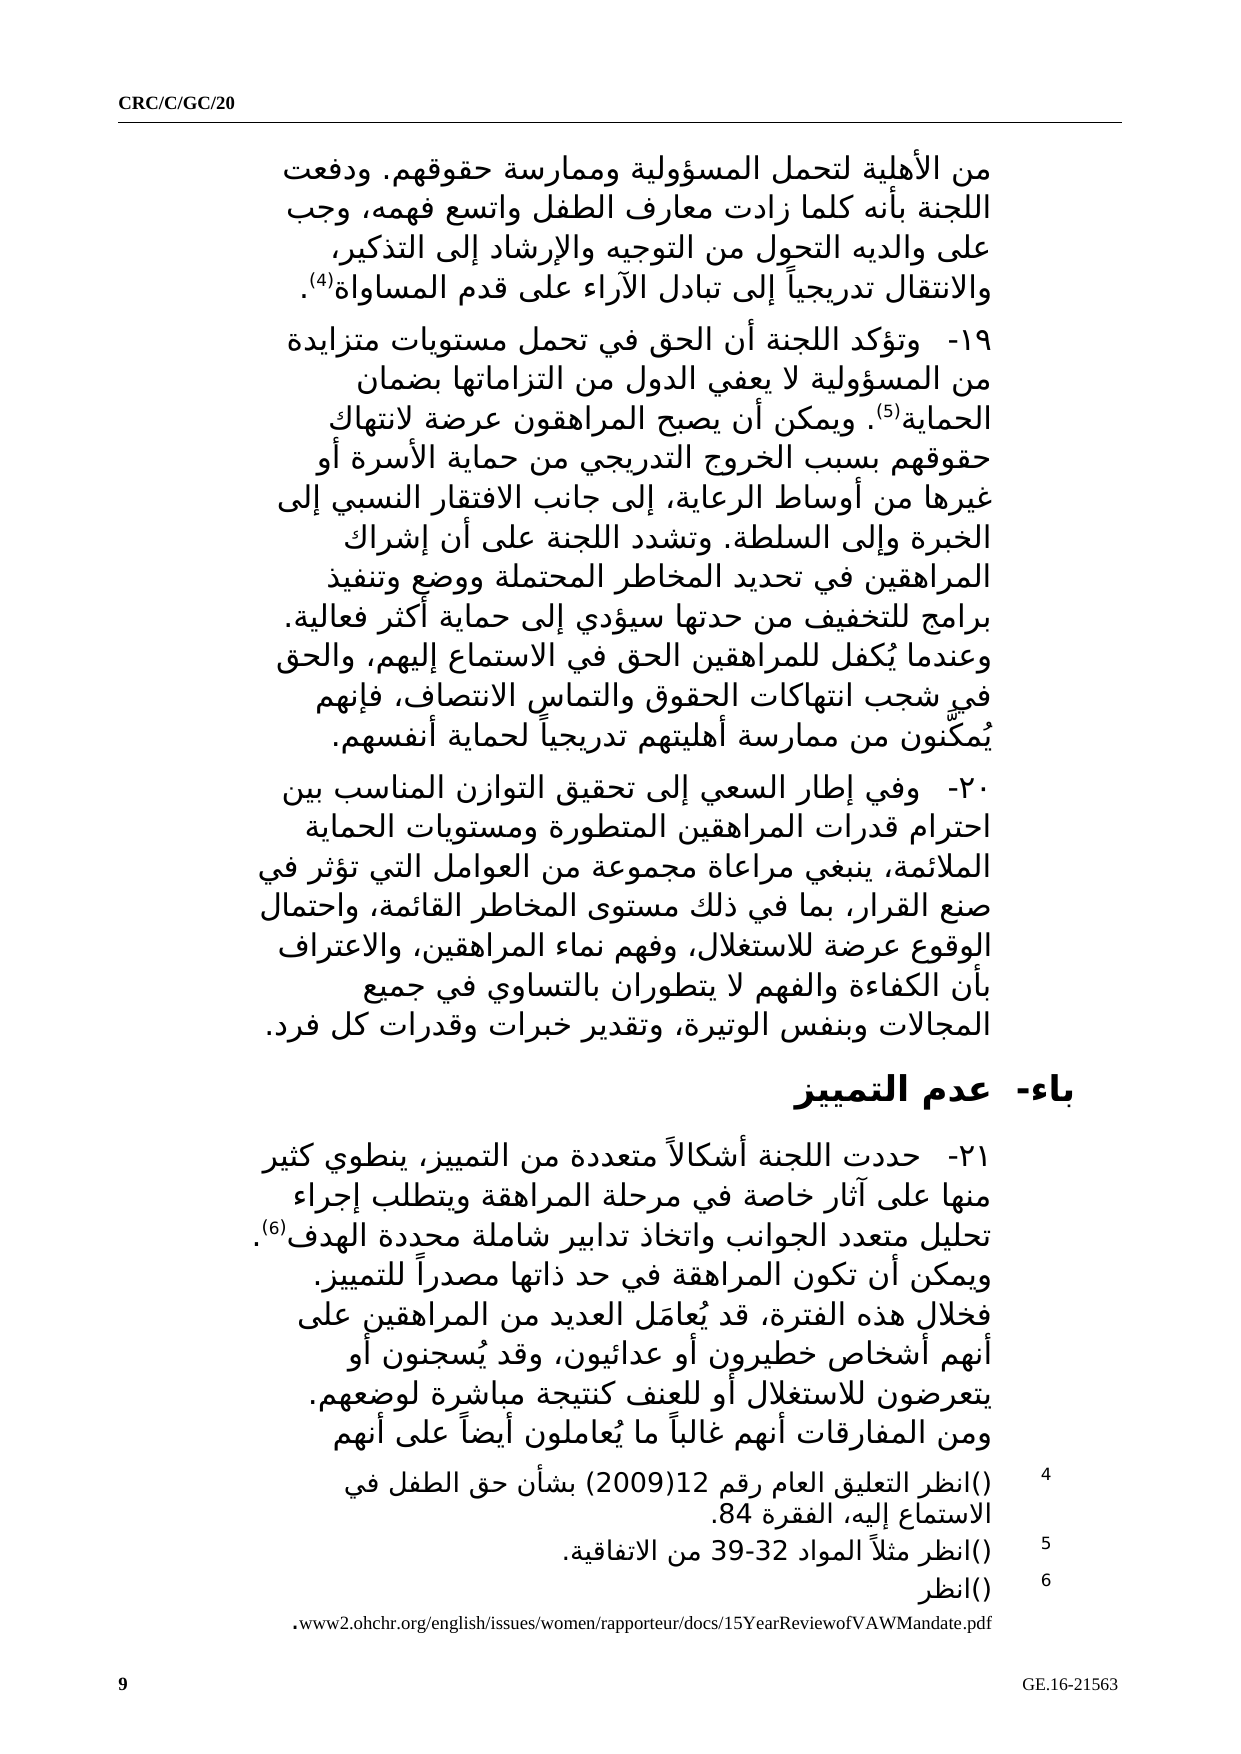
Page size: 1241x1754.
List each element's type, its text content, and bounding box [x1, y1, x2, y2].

text باء- عدم التمييز [248, 1068, 1122, 1110]
text ٢٠- وفي إطار السعي إلى تحقيق التوازن المناسب بين احترام قدرات المراهقين المتطورة ومستويات الحماية الملائمة، ينبغي مراعاة مجموعة من العوامل التي تؤثر في صنع القرار، بما في ذلك مستوى المخاطر القائمة، واحتمال الوقوع عرضة للاستغلال، وفهم نماء المراهقين، والاعتراف بأن الكفاءة والفهم لا يتطوران بالتساوي في جميع المجالات وبنفس الوتيرة، وتقدير خبرات وقدرات كل فرد. [248, 766, 992, 1043]
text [248, 148, 992, 306]
text ١٩- وتؤكد اللجنة أن الحق في تحمل مستويات متزايدة من المسؤولية لا يعفي الدول من التزاماتها بضمان الحماية(). ويمكن أن يصبح المراهقون عرضة لانتهاك حقوقهم بسبب الخروج التدريجي من حماية الأسرة أو غيرها من أوساط الرعاية، إلى جانب الافتقار النسبي إلى الخبرة وإلى السلطة. وتشدد اللجنة على أن إشراك المراهقين في تحديد المخاطر المحتملة ووضع وتنفيذ برامج للتخفيف من حدتها سيؤدي إلى حماية أكثر فعالية. [248, 318, 992, 754]
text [248, 1135, 992, 1452]
